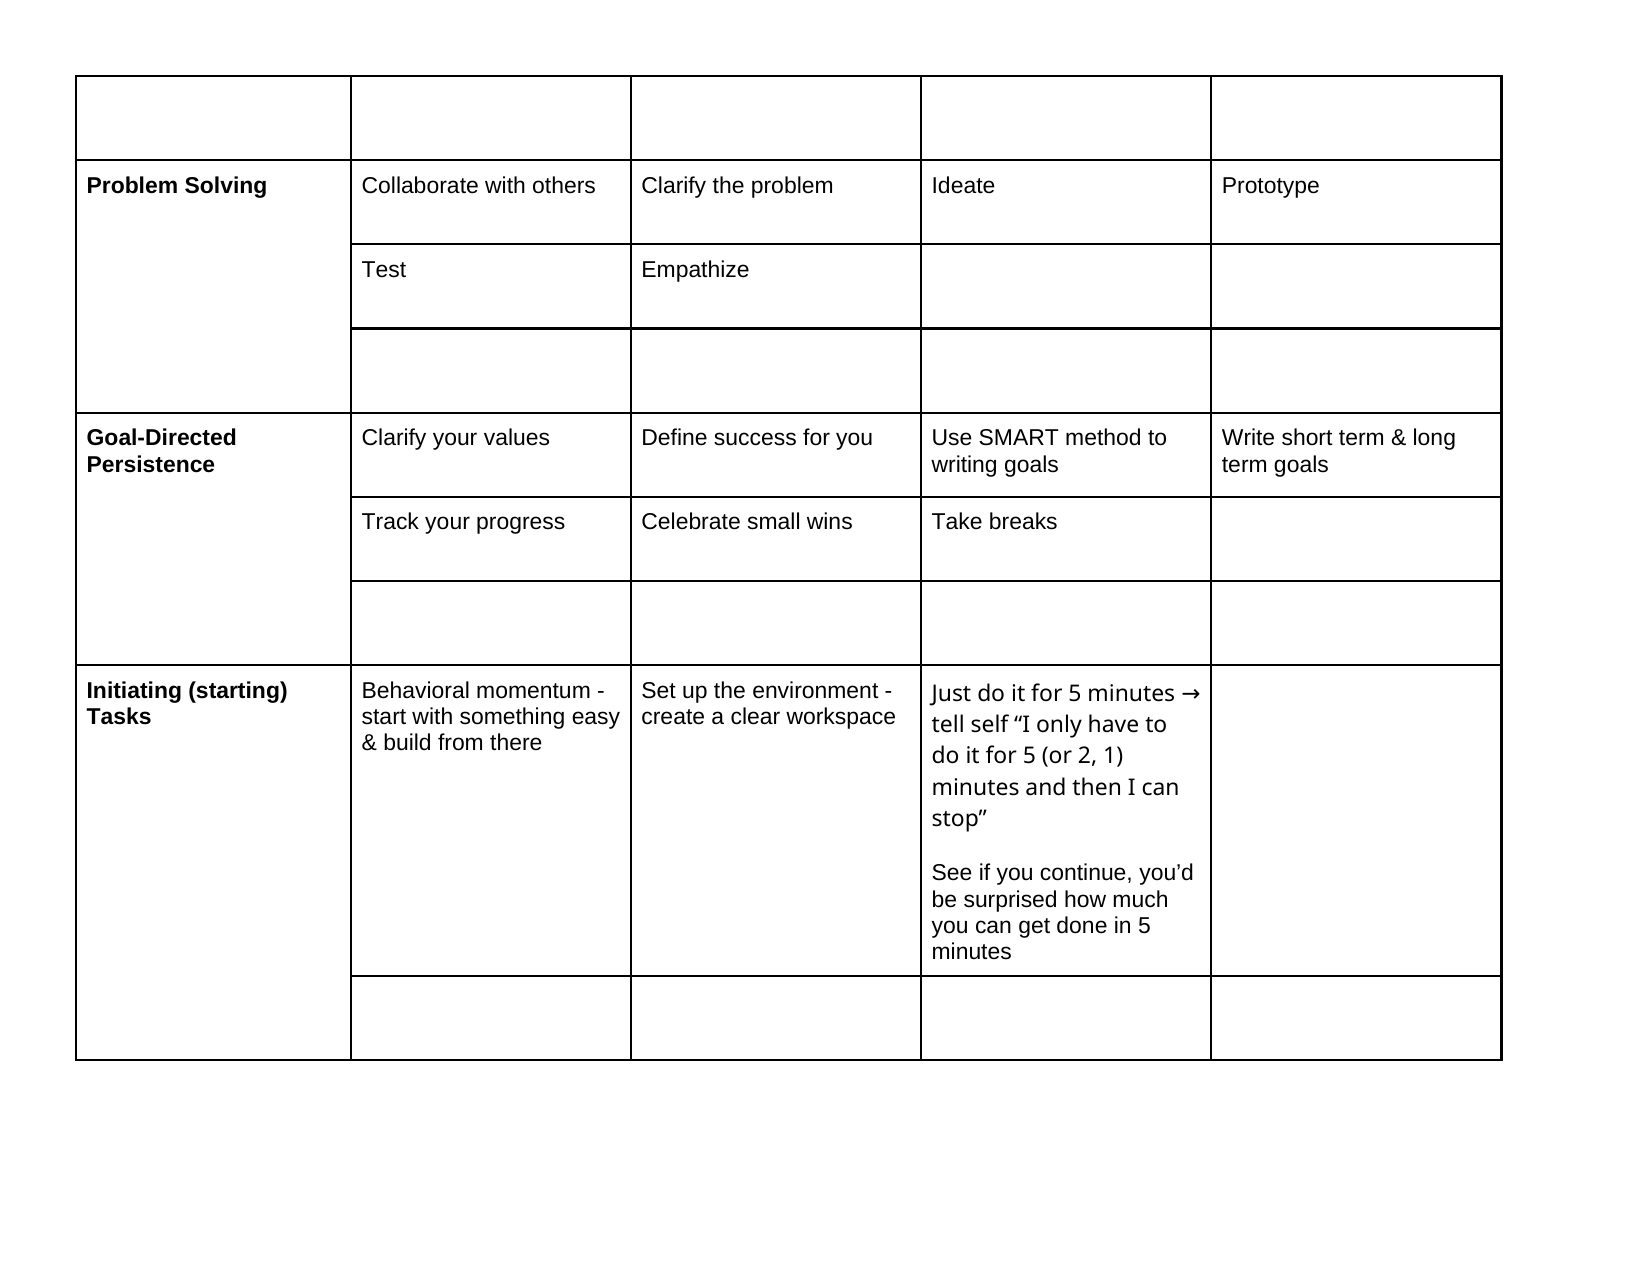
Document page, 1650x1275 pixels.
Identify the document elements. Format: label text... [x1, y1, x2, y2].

table_cell Just do it for 5 minutes → tell self “I only have to do it for 5 (or 2, 1) minutes and then I can stop” See if you continue, you’d be surprised how much you can get done in 5 minutes [922, 666, 1210, 975]
table_cell [922, 330, 1210, 412]
table_cell Ideate [922, 161, 1210, 243]
table_cell [1212, 582, 1500, 664]
table_cell Take breaks [922, 498, 1210, 580]
table_cell [632, 977, 920, 1059]
table_cell [632, 77, 920, 159]
table_cell [1212, 245, 1500, 327]
table_cell [632, 330, 920, 412]
table_cell [632, 582, 920, 664]
table_cell [352, 977, 630, 1059]
table_cell [352, 582, 630, 664]
table_cell Track your progress [352, 498, 630, 580]
table_cell [922, 77, 1210, 159]
table_cell Clarify the problem [632, 161, 920, 243]
table_cell [922, 977, 1210, 1059]
table_cell [922, 582, 1210, 664]
table_cell Initiating (starting) Tasks [77, 666, 350, 1059]
table_cell Clarify your values [352, 414, 630, 496]
table_cell Prototype [1212, 161, 1500, 243]
table_cell [1212, 498, 1500, 580]
table_cell Behavioral momentum - start with something easy & build from there [352, 666, 630, 975]
table_cell [1212, 977, 1500, 1059]
table_cell [922, 245, 1210, 327]
table_cell [1212, 666, 1500, 975]
table_cell Celebrate small wins [632, 498, 920, 580]
table_cell [352, 77, 630, 159]
table_cell Problem Solving [77, 161, 350, 412]
table_cell Define success for you [632, 414, 920, 496]
table_cell Write short term & long term goals [1212, 414, 1500, 496]
table_cell Empathize [632, 245, 920, 327]
table_cell [352, 330, 630, 412]
table_cell Test [352, 245, 630, 327]
table_cell [1212, 330, 1500, 412]
table_cell [1212, 77, 1500, 159]
table_cell Collaborate with others [352, 161, 630, 243]
table_cell Use SMART method to writing goals [922, 414, 1210, 496]
table_cell Goal-Directed Persistence [77, 414, 350, 664]
table_cell Set up the environment - create a clear workspace [632, 666, 920, 975]
